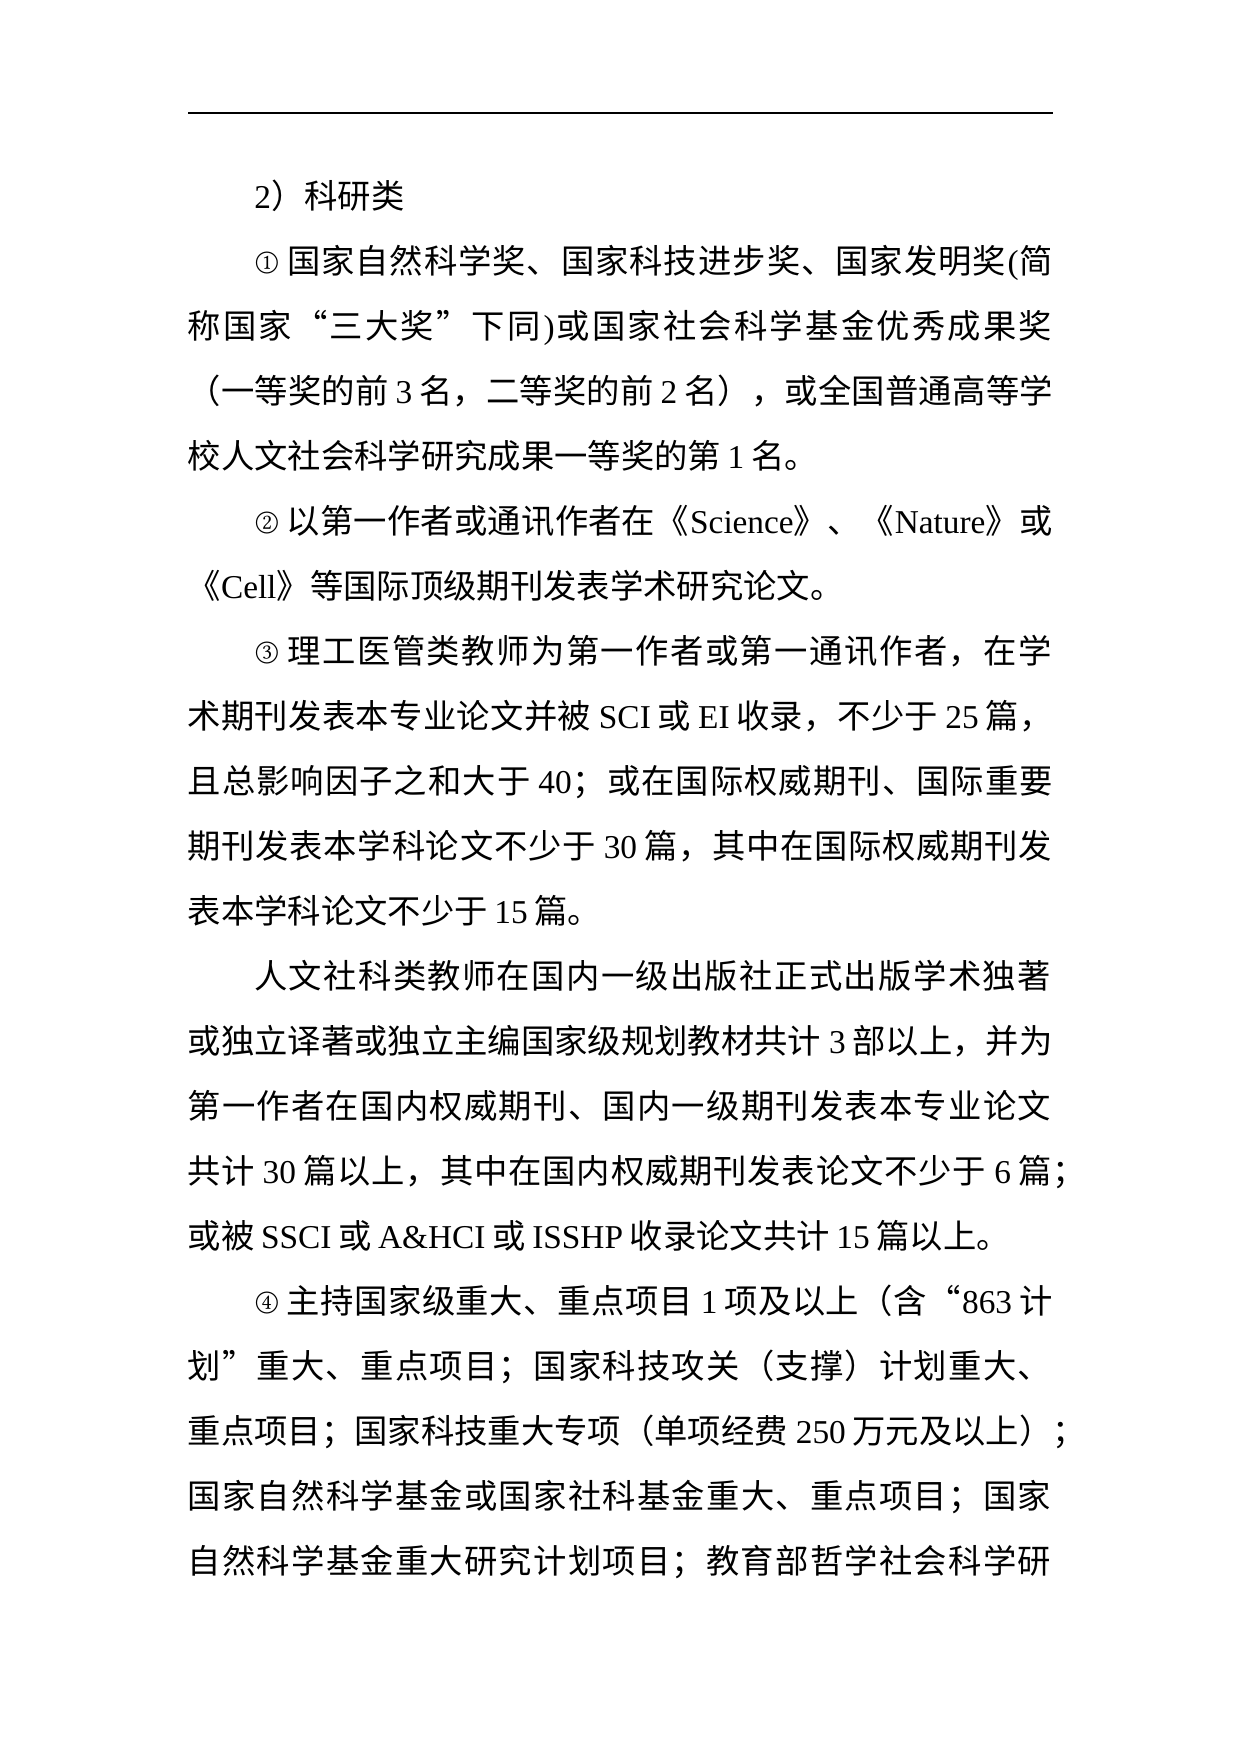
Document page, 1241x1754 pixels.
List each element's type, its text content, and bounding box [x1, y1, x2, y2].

text ②以第一作者或通讯作者在《Science》、《Nature》或《Cell》等国际顶级期刊发表学术研究论文。 [187, 487, 1053, 617]
text 人文社科类教师在国内一级出版社正式出版学术独著或独立译著或独立主编国家级规划教材共计3部以上，并为第一作者在国内权威期刊、国内一级期刊发表本专业论文共计30篇以上，其中在国内权威期刊发表论文不少于6篇；或被SSCI或A&HCI或ISSHP收录论文共计15篇以上。 [187, 942, 1053, 1267]
text ③理工医管类教师为第一作者或第一通讯作者，在学术期刊发表本专业论文并被SCI或EI收录，不少于25篇，且总影响因子之和大于40；或在国际权威期刊、国际重要期刊发表本学科论文不少于30篇，其中在国际权威期刊发表本学科论文不少于15篇。 [187, 617, 1053, 942]
text 2）科研类 [187, 162, 1053, 227]
text ①国家自然科学奖、国家科技进步奖、国家发明奖(简称国家“三大奖”下同)或国家社会科学基金优秀成果奖（一等奖的前3名，二等奖的前2名），或全国普通高等学校人文社会科学研究成果一等奖的第1名。 [187, 227, 1053, 487]
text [187, 1267, 1053, 1592]
